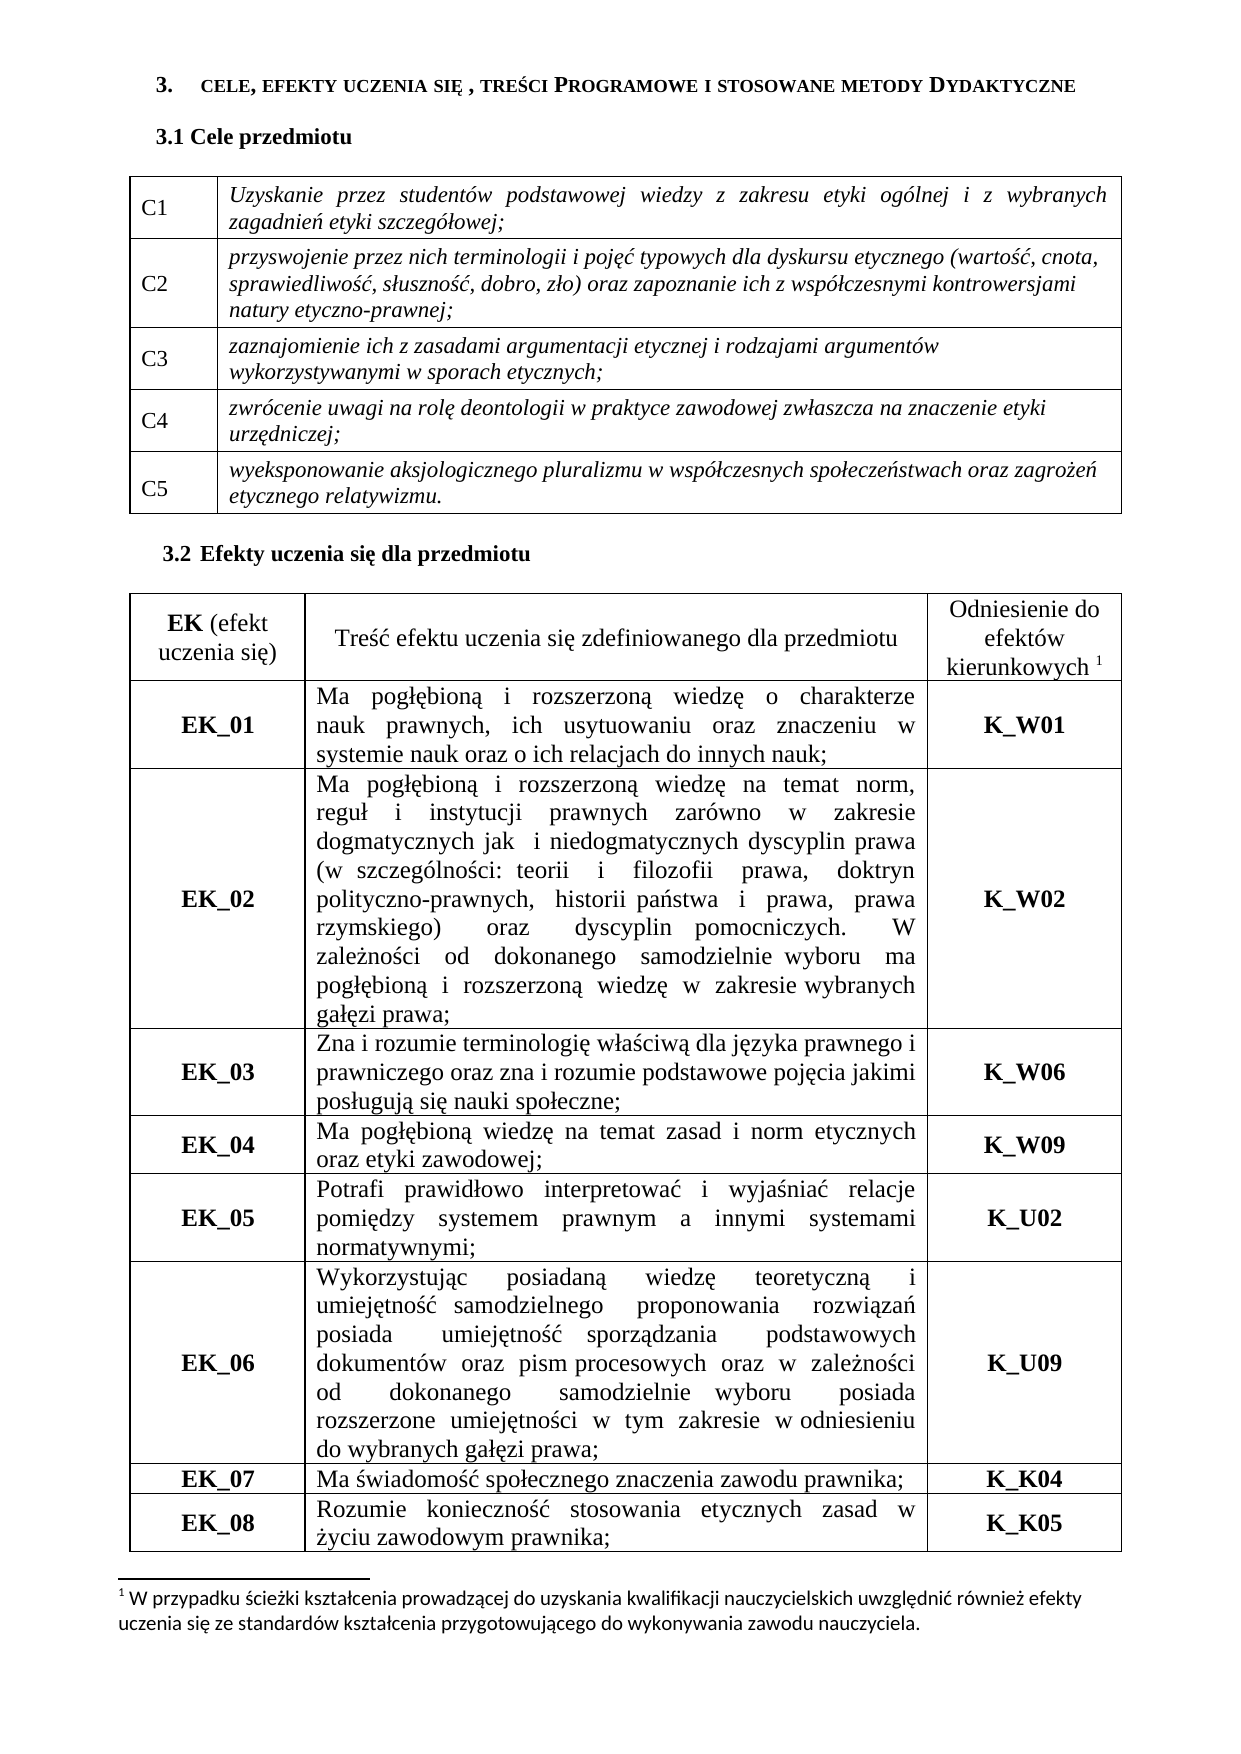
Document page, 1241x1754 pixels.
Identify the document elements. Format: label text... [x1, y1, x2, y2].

table_header Uzyskanie przez studentów podstawowej wiedzy z zakresu etyki ogólnej i z wybranych zagadnień etyki szczegółowej; [218, 177, 1121, 238]
table_cell [131, 681, 304, 768]
table_header C1 [131, 177, 217, 238]
table_cell [131, 1174, 304, 1261]
text 3.1 Cele przedmiotu [156, 123, 1122, 150]
table_cell przyswojenie przez nich terminologii i pojęć typowych dla dyskursu etycznego (wartość, cnota, sprawiedliwość, słuszność, dobro, zło) oraz zapoznanie ich z współczesnymi kontrowersjami natury etyczno-prawnej; [218, 239, 1121, 327]
table_cell Wykorzystując posiadaną wiedzę teoretyczną i umiejętność samodzielnego proponowania rozwiązań posiada umiejętność sporządzania podstawowych dokumentów oraz pism procesowych oraz w zależności od dokonanego samodzielnie wyboru posiada rozszerzone umiejętności w tym zakresie w odniesieniu do wybranych gałęzi prawa; [306, 1262, 927, 1463]
table_cell K_U02 [928, 1174, 1121, 1261]
table_header Odniesienie do efektów kierunkowych [928, 594, 1121, 680]
table_cell C4 [131, 390, 217, 451]
table_cell Ma pogłębioną i rozszerzoną wiedzę o charakterze nauk prawnych, ich usytuowaniu oraz znaczeniu w systemie nauk oraz o ich relacjach do innych nauk; [306, 681, 927, 768]
list cele, efekty uczenia się , treści Programowe i stosowane metody Dydaktyczne [156, 71, 1122, 97]
table_cell K_W09 [928, 1116, 1121, 1173]
table_cell [131, 1116, 304, 1173]
table_cell K_W06 [928, 1029, 1121, 1115]
table_cell K_K05 [928, 1494, 1121, 1551]
list Efekty uczenia się dla przedmiotu [162, 540, 1122, 567]
table_cell K_W01 [928, 681, 1121, 768]
table_cell C3 [131, 328, 217, 389]
table_cell [131, 1494, 304, 1551]
table_header Treść efektu uczenia się zdefiniowanego dla przedmiotu [306, 594, 927, 680]
table_cell Ma świadomość społecznego znaczenia zawodu prawnika; [306, 1464, 927, 1493]
table_cell Rozumie konieczność stosowania etycznych zasad w życiu zawodowym prawnika; [306, 1494, 927, 1551]
table_cell zwrócenie uwagi na rolę deontologii w praktyce zawodowej zwłaszcza na znaczenie etyki urzędniczej; [218, 390, 1121, 451]
table_cell [131, 1029, 304, 1115]
table_cell [131, 769, 304, 1027]
table_cell K_U09 [928, 1262, 1121, 1463]
table_cell [131, 1464, 304, 1493]
table_cell K_K04 [928, 1464, 1121, 1493]
table_cell [131, 1262, 304, 1463]
table_cell C5 [131, 452, 217, 513]
table_cell K_W02 [928, 769, 1121, 1027]
table_header EK (efekt uczenia się) [131, 594, 304, 680]
table_cell zaznajomienie ich z zasadami argumentacji etycznej i rodzajami argumentów wykorzystywanymi w sporach etycznych; [218, 328, 1121, 389]
table_cell wyeksponowanie aksjologicznego pluralizmu w współczesnych społeczeństwach oraz zagrożeń etycznego relatywizmu. [218, 452, 1121, 513]
table_cell C2 [131, 239, 217, 327]
table_cell Zna i rozumie terminologię właściwą dla języka prawnego i prawniczego oraz zna i rozumie podstawowe pojęcia jakimi posługują się nauki społeczne; [306, 1029, 927, 1115]
table_cell Potrafi prawidłowo interpretować i wyjaśniać relacje pomiędzy systemem prawnym a innymi systemami normatywnymi; [306, 1174, 927, 1261]
table_cell Ma pogłębioną i rozszerzoną wiedzę na temat norm, reguł i instytucji prawnych zarówno w zakresie dogmatycznych jak i niedogmatycznych dyscyplin prawa (w szczególności: teorii i filozofii prawa, doktryn polityczno-prawnych, historii państwa i prawa, prawa rzymskiego) oraz dyscyplin pomocniczych. W zależności od dokonanego samodzielnie wyboru ma pogłębioną i rozszerzoną wiedzę w zakresie wybranych gałęzi prawa; [306, 769, 927, 1027]
table_cell Ma pogłębioną wiedzę na temat zasad i norm etycznych oraz etyki zawodowej; [306, 1116, 927, 1173]
